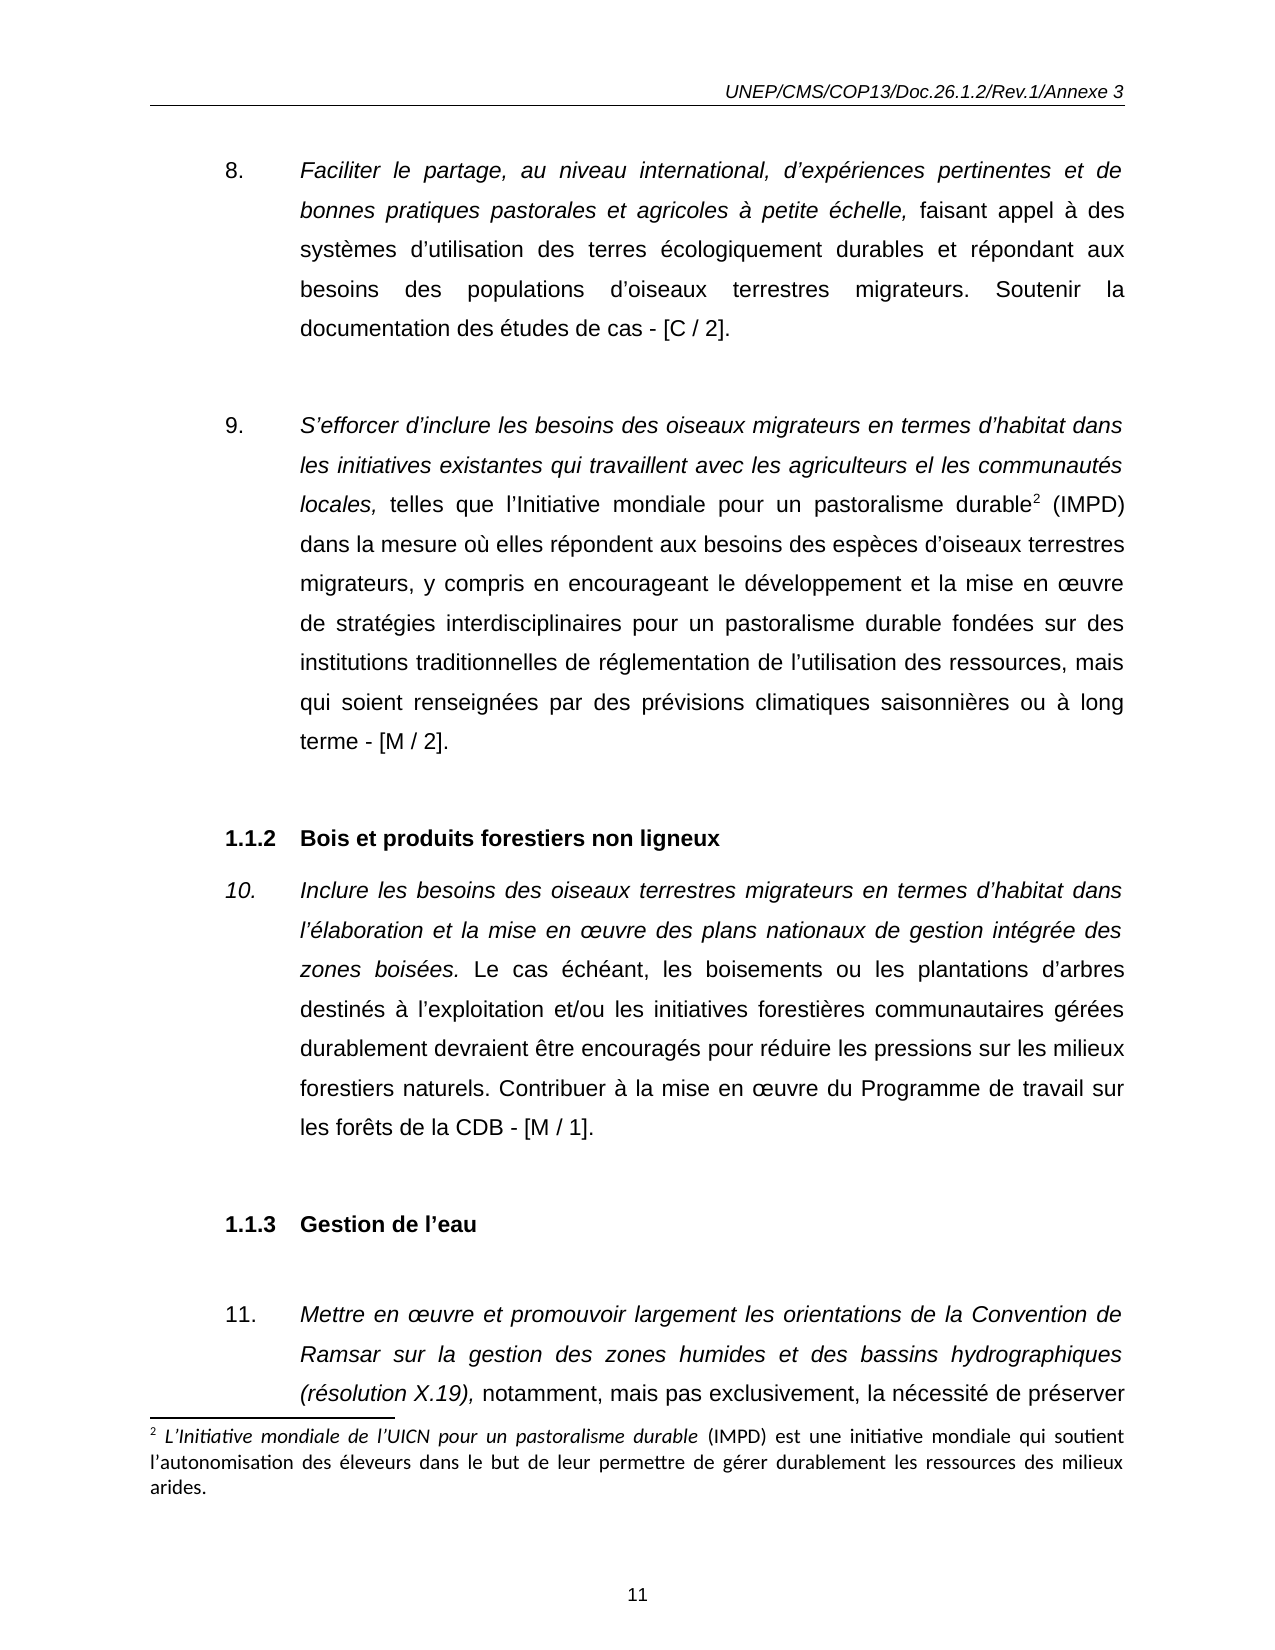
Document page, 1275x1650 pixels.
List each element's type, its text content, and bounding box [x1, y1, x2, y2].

list S’efforcer d’inclure les besoins des oiseaux migrateurs en termes d’habitat dans les initiatives existantes qui travaillent avec les agriculteurs el les communautés locales, telles que l’Initiative mondiale pour un pastoralisme durable (IMPD) dans la mesure où elles répondent aux besoins des espèces d’oiseaux terrestres migrateurs, y compris en encourageant le développement et la mise en œuvre de stratégies interdisciplinaires pour un pastoralisme durable fondées sur des institutions traditionnelles de réglementation de l’utilisation des ressources, mais qui soient renseignées par des prévisions climatiques saisonnières ou à long terme - [M / 2]. [225, 412, 1125, 754]
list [225, 1301, 1125, 1407]
list Bois et produits forestiers non ligneux [225, 825, 1125, 852]
list Faciliter le partage, au niveau international, d’expériences pertinentes et de bonnes pratiques pastorales et agricoles à petite échelle, faisant appel à des systèmes d’utilisation des terres écologiquement durables et répondant aux besoins des populations d’oiseaux terrestres migrateurs. Soutenir la documentation des études de cas - [C / 2]. [225, 157, 1125, 342]
text 1.1.3 Gestion de l’eau [150, 1211, 1125, 1237]
list Inclure les besoins des oiseaux terrestres migrateurs en termes d’habitat dans l’élaboration et la mise en œuvre des plans nationaux de gestion intégrée des zones boisées. Le cas échéant, les boisements ou les plantations d’arbres destinés à l’exploitation et/ou les initiatives forestières communautaires gérées durablement devraient être encouragés pour réduire les pressions sur les milieux forestiers naturels. Contribuer à la mise en œuvre du Programme de travail sur les forêts de la CDB - [M / 1]. [225, 877, 1125, 1140]
